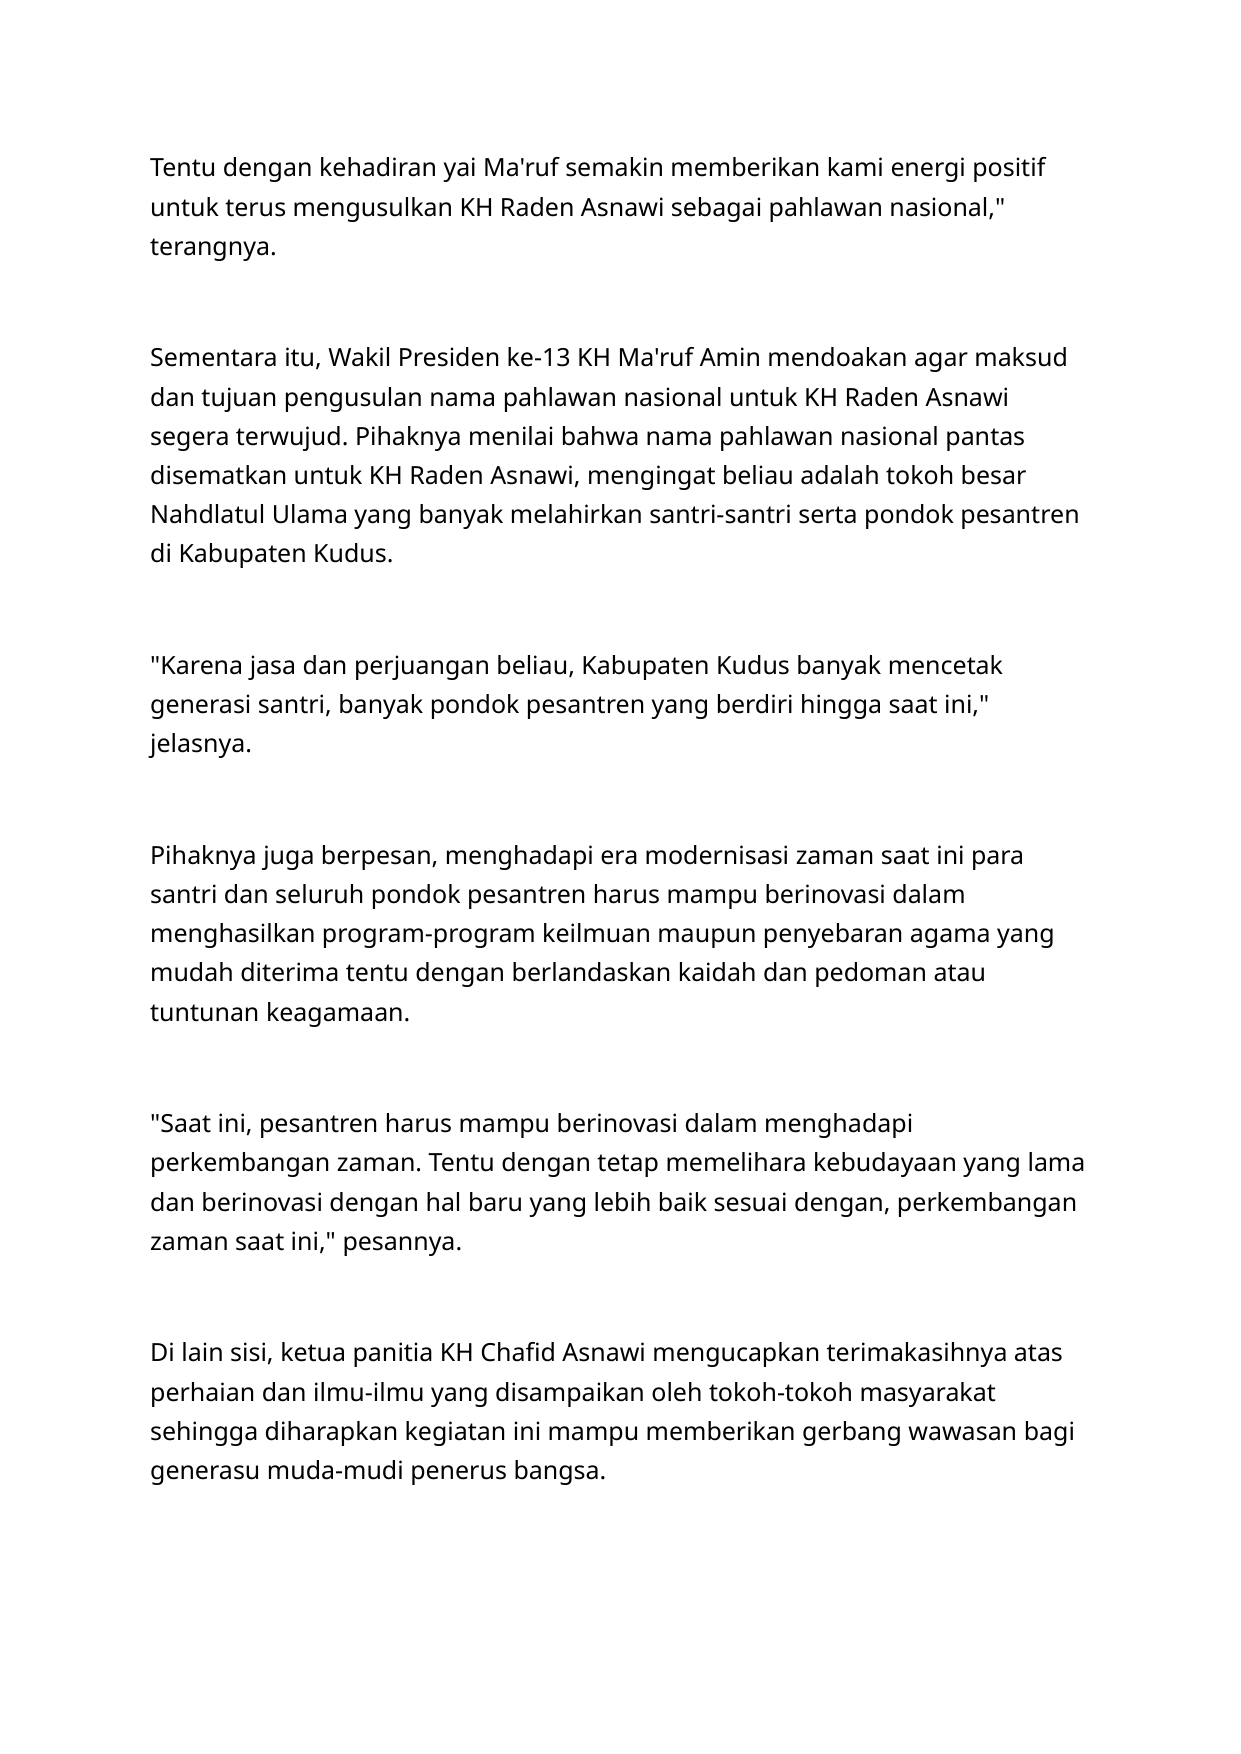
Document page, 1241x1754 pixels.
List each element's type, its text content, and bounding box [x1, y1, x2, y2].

text "Saat ini, pesantren harus mampu berinovasi dalam menghadapi perkembangan zaman. Tentu dengan tetap memelihara kebudayaan yang lama dan berinovasi dengan hal baru yang lebih baik sesuai dengan, perkembangan zaman saat ini," pesannya. [150, 1106, 1090, 1257]
text Sementara itu, Wakil Presiden ke-13 KH Ma'ruf Amin mendoakan agar maksud dan tujuan pengusulan nama pahlawan nasional untuk KH Raden Asnawi segera terwujud. Pihaknya menilai bahwa nama pahlawan nasional pantas disematkan untuk KH Raden Asnawi, mengingat beliau adalah tokoh besar Nahdlatul Ulama yang banyak melahirkan santri-santri serta pondok pesantren di Kabupaten Kudus. [150, 340, 1090, 570]
text Pihaknya juga berpesan, menghadapi era modernisasi zaman saat ini para santri dan seluruh pondok pesantren harus mampu berinovasi dalam menghasilkan program-program keilmuan maupun penyebaran agama yang mudah diterima tentu dengan berlandaskan kaidah dan pedoman atau tuntunan keagamaan. [150, 837, 1090, 1028]
text Di lain sisi, ketua panitia KH Chafid Asnawi mengucapkan terimakasihnya atas perhaian dan ilmu-ilmu yang disampaikan oleh tokoh-tokoh masyarakat sehingga diharapkan kegiatan ini mampu memberikan gerbang wawasan bagi generasu muda-mudi penerus bangsa. [150, 1335, 1090, 1487]
text "Karena jasa dan perjuangan beliau, Kabupaten Kudus banyak mencetak generasi santri, banyak pondok pesantren yang berdiri hingga saat ini," jelasnya. [150, 647, 1090, 760]
text Tentu dengan kehadiran yai Ma'ruf semakin memberikan kami energi positif untuk terus mengusulkan KH Raden Asnawi sebagai pahlawan nasional," terangnya. [150, 150, 1090, 262]
